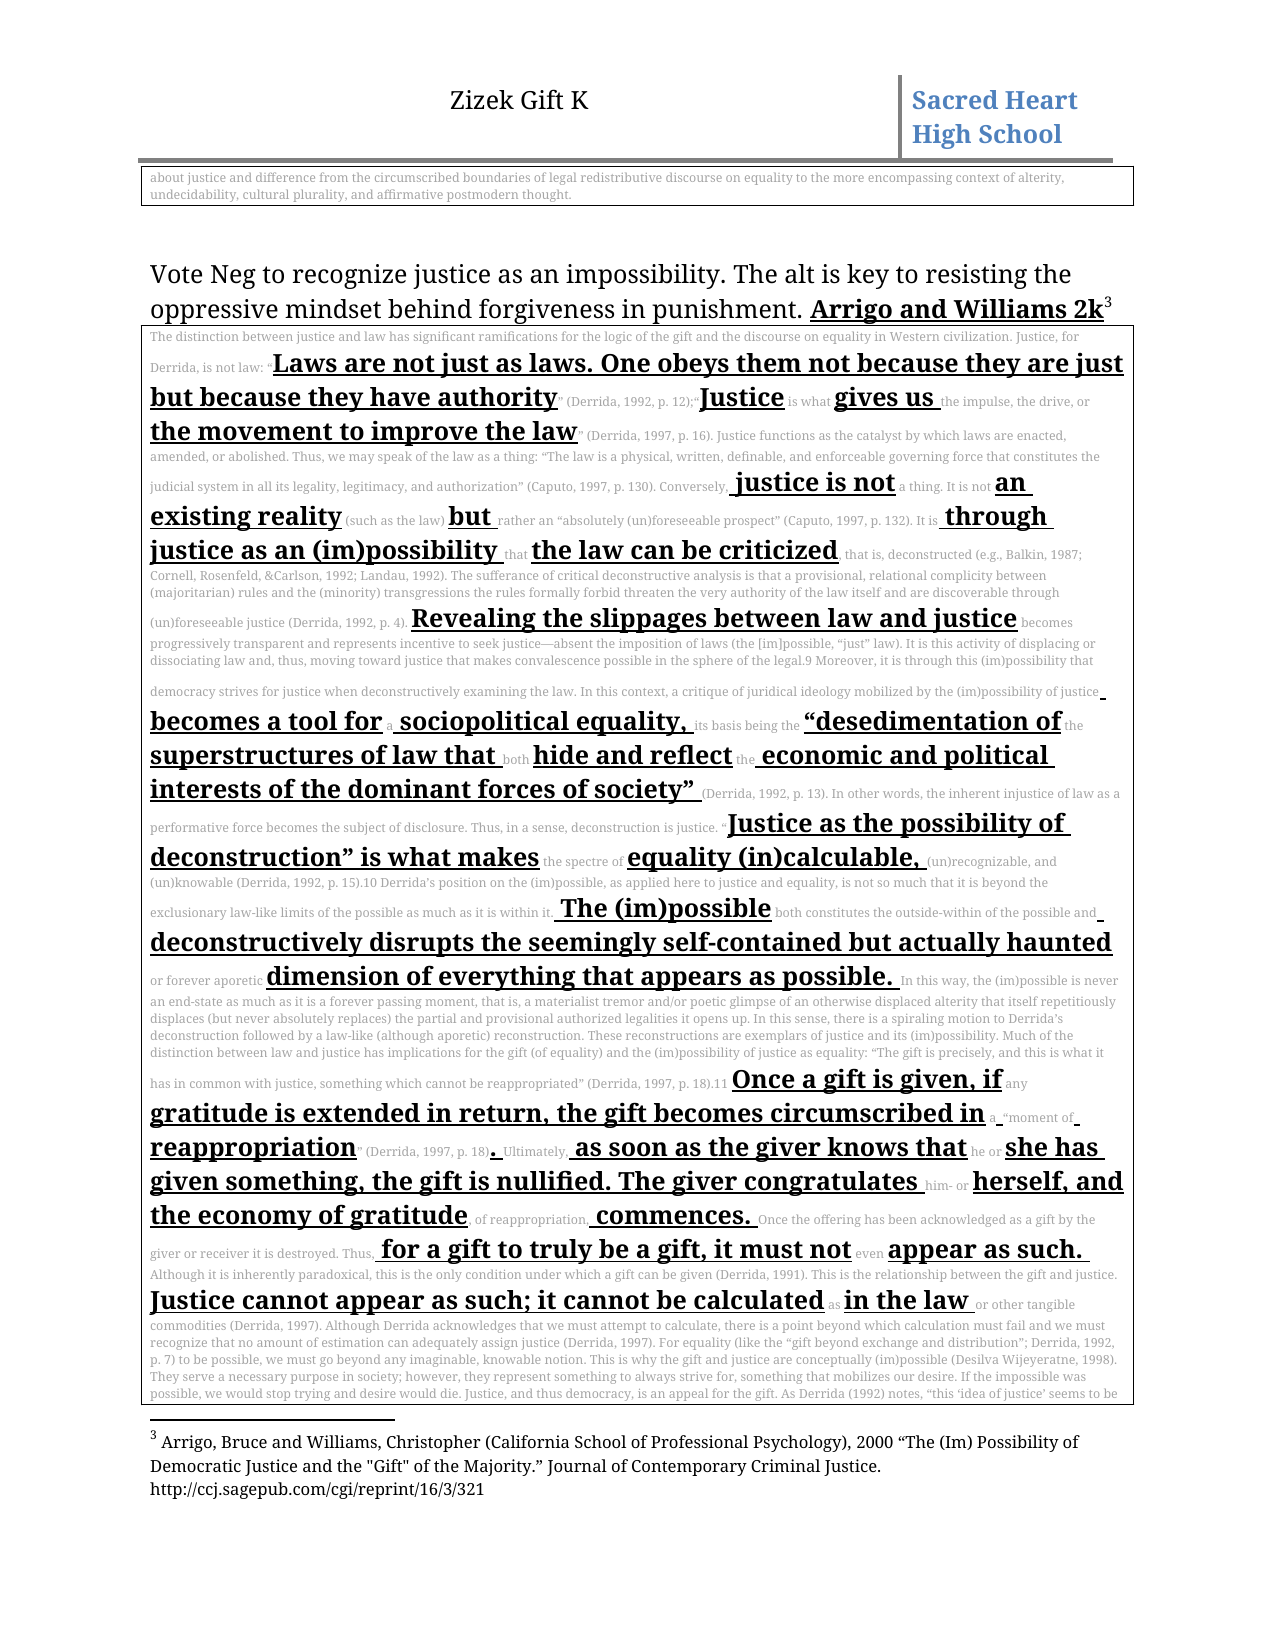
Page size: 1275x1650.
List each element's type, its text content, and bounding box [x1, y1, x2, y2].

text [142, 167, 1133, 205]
text Vote Neg to recognize justice as an impossibility. The alt is key to resisting the oppressive mindset behind forgiveness in punishment. Arrigo and Williams 2k [150, 257, 1125, 325]
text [142, 326, 1133, 1404]
